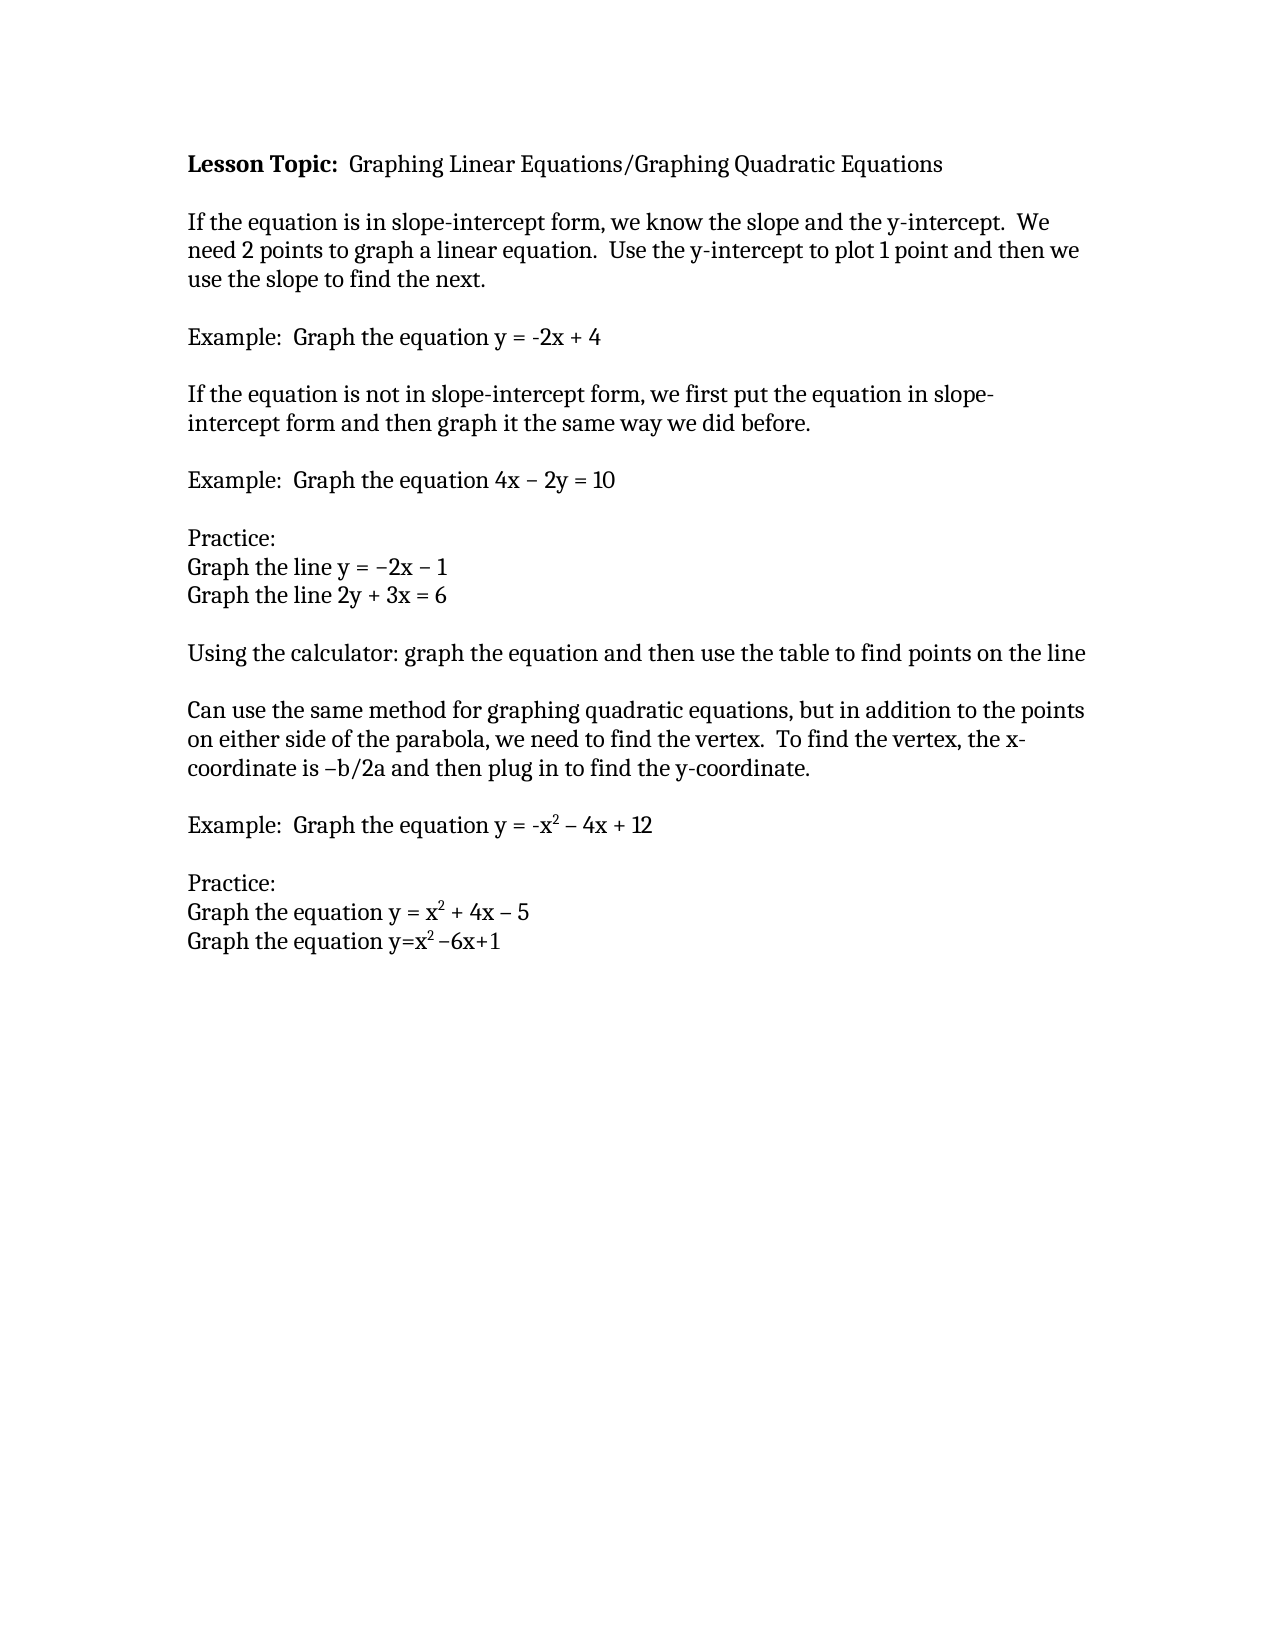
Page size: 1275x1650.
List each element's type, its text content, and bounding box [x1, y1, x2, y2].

text Can use the same method for graphing quadratic equations, but in addition to the points on either side of the parabola, we need to find the vertex. To find the vertex, the x-coordinate is –b/2a and then plug in to find the y-coordinate. [187, 696, 1087, 782]
text If the equation is not in slope-intercept form, we first put the equation in slope-intercept form and then graph it the same way we did before. [187, 380, 1087, 437]
text Graph the equation y=x2 −6x+1 [187, 926, 1087, 956]
text Example: Graph the equation y = -x2 – 4x + 12 [187, 811, 1087, 840]
text Practice: [187, 524, 1087, 552]
text Example: Graph the equation y = -2x + 4 [187, 322, 1087, 351]
text Graph the line y = −2x − 1 [187, 552, 1087, 581]
text Practice: [187, 869, 1087, 897]
text Graph the equation y = x2 + 4x – 5 [187, 897, 1087, 926]
text If the equation is in slope-intercept form, we know the slope and the y-intercept. We need 2 points to graph a linear equation. Use the y-intercept to plot 1 point and then we use the slope to find the next. [187, 207, 1087, 294]
text Graph the line 2y + 3x = 6 [187, 581, 1087, 610]
text Using the calculator: graph the equation and then use the table to find points on the line [187, 639, 1087, 667]
text Example: Graph the equation 4x − 2y = 10 [187, 466, 1087, 495]
text Lesson Topic: Graphing Linear Equations/Graphing Quadratic Equations [187, 150, 1087, 179]
